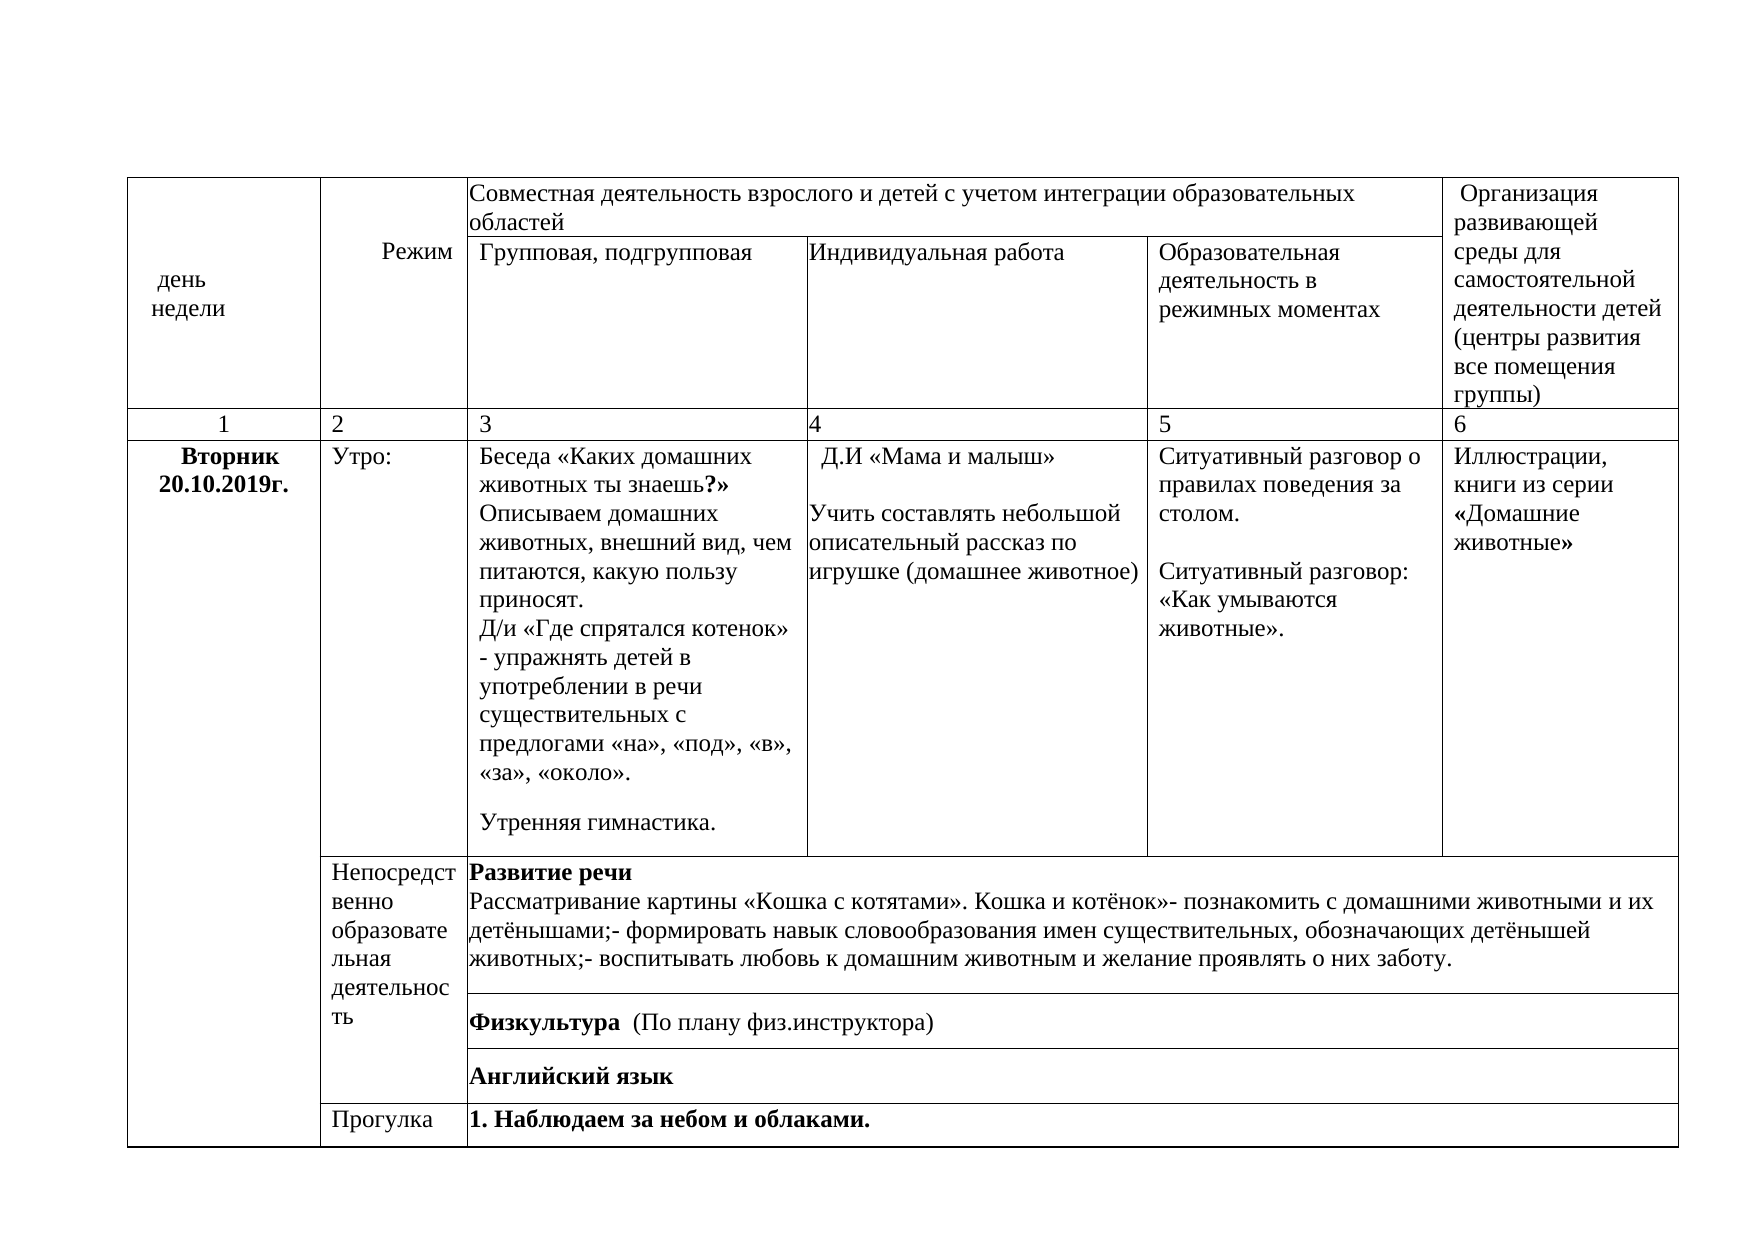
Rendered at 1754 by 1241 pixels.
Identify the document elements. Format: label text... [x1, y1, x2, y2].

table_cell Прогулка [321, 1104, 467, 1146]
table_cell 1 [128, 409, 320, 440]
table_cell 2 [321, 409, 467, 440]
table_cell Развитие речи Рассматривание картины «Кошка с котятами». Кошка и котёнок»- познакомить с домашними животными и их детёнышами;- формировать навык словообразования имен существительных, обозначающих детёнышей животных;- воспитывать любовь к домашним животным и желание проявлять о них заботу. [468, 857, 1678, 993]
table_cell 5 [1148, 409, 1442, 440]
table_cell Английский язык [468, 1049, 1678, 1103]
table_cell Образовательная деятельность в режимных моментах [1148, 237, 1442, 408]
table_cell Утро: [321, 441, 467, 856]
table_cell Ситуативный разговор о правилах поведения за столом. Ситуативный разговор: «Как умываются животные». [1148, 441, 1442, 856]
table_cell Непосредственно образовательная деятельность [321, 857, 467, 1103]
table_cell Д.И «Мама и малыш» Учить составлять небольшой описательный рассказ по игрушке (домашнее животное) [808, 441, 1147, 856]
table_cell Беседа «Каких домашних животных ты знаешь?» Описываем домашних животных, внешний вид, чем питаются, какую пользу приносят. Д/и «Где спрятался котенок» - упражнять детей в употреблении в речи существительных с предлогами «на», «под», «в», «за», «около». Утренняя гимнастика. [468, 441, 807, 856]
table_cell Вторник 20.10.2019г. [128, 441, 320, 1146]
table_cell Индивидуальная работа [808, 237, 1147, 408]
table_cell 6 [1443, 409, 1678, 440]
table_cell Совместная деятельность взрослого и детей с учетом интеграции образовательных областей [468, 178, 1442, 236]
table_cell 4 [808, 409, 1147, 440]
table_cell Организация развивающей среды для самостоятельной деятельности детей (центры развития все помещения группы) [1443, 178, 1678, 408]
table_cell Групповая, подгрупповая [468, 237, 807, 408]
table_cell Иллюстрации, книги из серии «Домашние животные» [1443, 441, 1678, 856]
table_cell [468, 1104, 1678, 1146]
table_cell 3 [468, 409, 807, 440]
table_cell Физкультура (По плану физ.инструктора) [468, 994, 1678, 1048]
table_cell день недели [128, 178, 320, 408]
table_cell Режим [321, 178, 467, 408]
